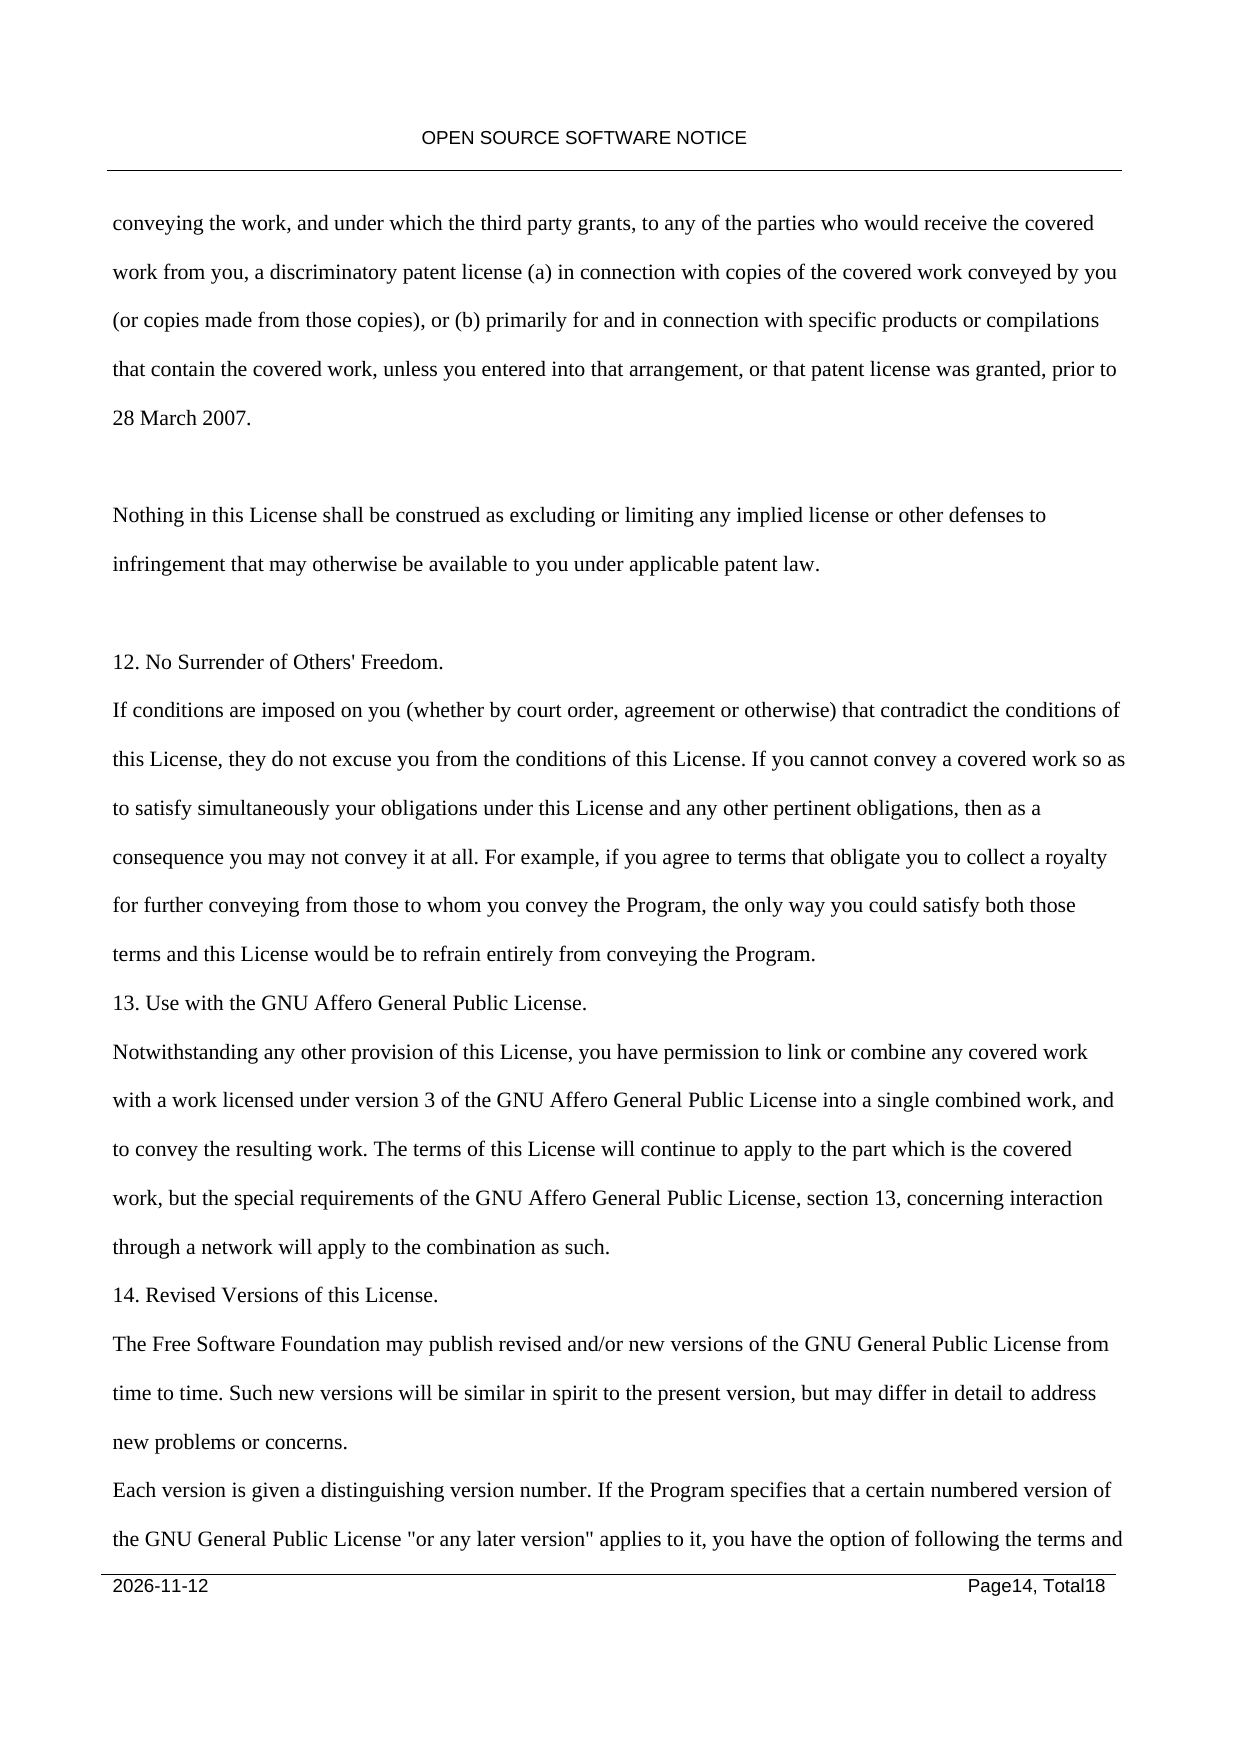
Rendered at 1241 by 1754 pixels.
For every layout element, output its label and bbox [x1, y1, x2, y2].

text [112, 206, 1128, 1555]
